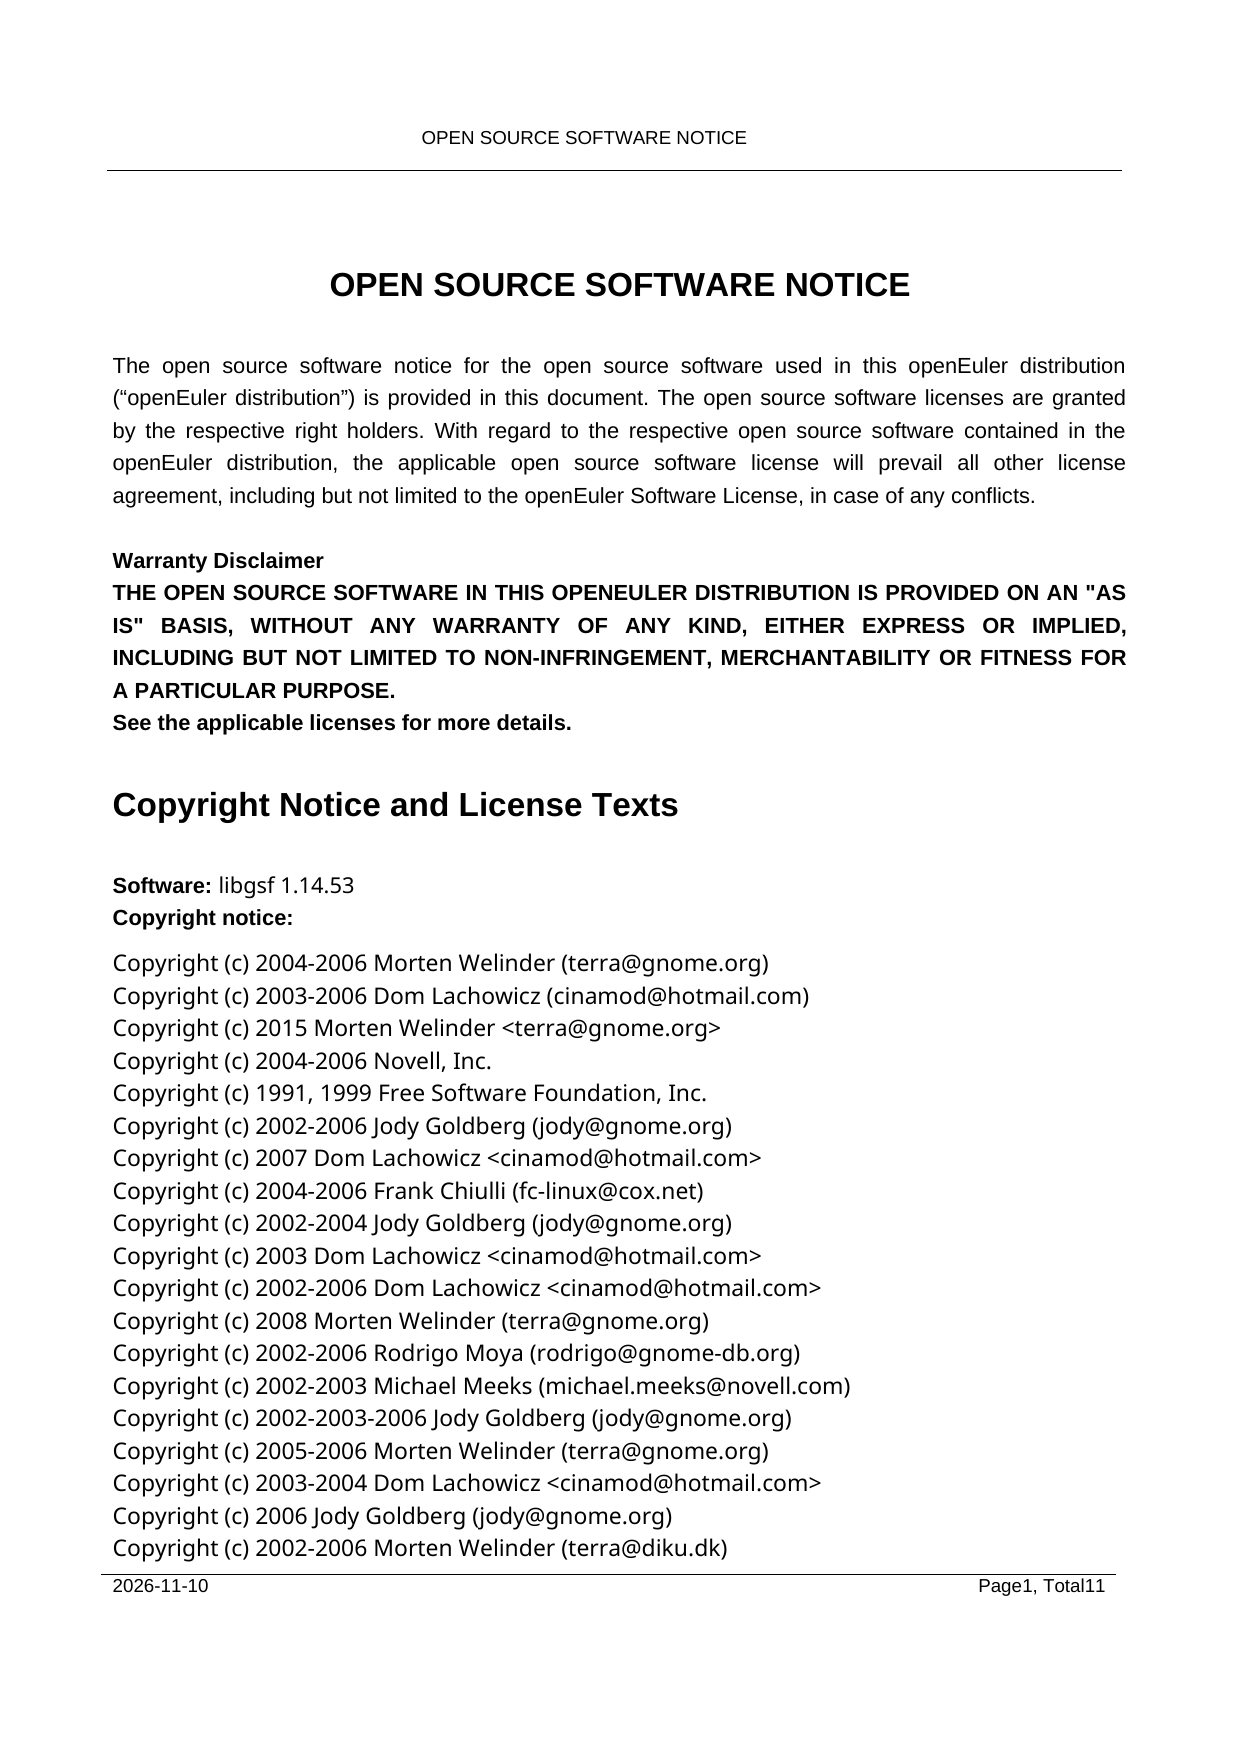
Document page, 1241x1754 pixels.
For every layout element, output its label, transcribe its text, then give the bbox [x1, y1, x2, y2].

text The open source software notice for the open source software used in this openEuler distribution (“openEuler distribution”) is provided in this document. The open source software licenses are granted by the respective right holders. With regard to the respective open source software contained in the openEuler distribution, the applicable open source software license will prevail all other license agreement, including but not limited to the openEuler Software License, in case of any conflicts. [112, 349, 1128, 511]
text OPEN SOURCE SOFTWARE NOTICE [112, 251, 1128, 316]
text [112, 947, 1128, 1564]
title Software: libgsf 1.14.53 [112, 869, 1128, 901]
text Copyright notice: [112, 901, 1128, 934]
text Warranty Disclaimer [112, 544, 1128, 576]
text THE OPEN SOURCE SOFTWARE IN THIS OPENEULER DISTRIBUTION IS PROVIDED ON AN "AS IS" BASIS, WITHOUT ANY WARRANTY OF ANY KIND, EITHER EXPRESS OR IMPLIED, INCLUDING BUT NOT LIMITED TO NON-INFRINGEMENT, MERCHANTABILITY OR FITNESS FOR A PARTICULAR PURPOSE. See the applicable licenses for more details. [112, 576, 1128, 739]
text Copyright Notice and License Texts [112, 771, 1128, 836]
